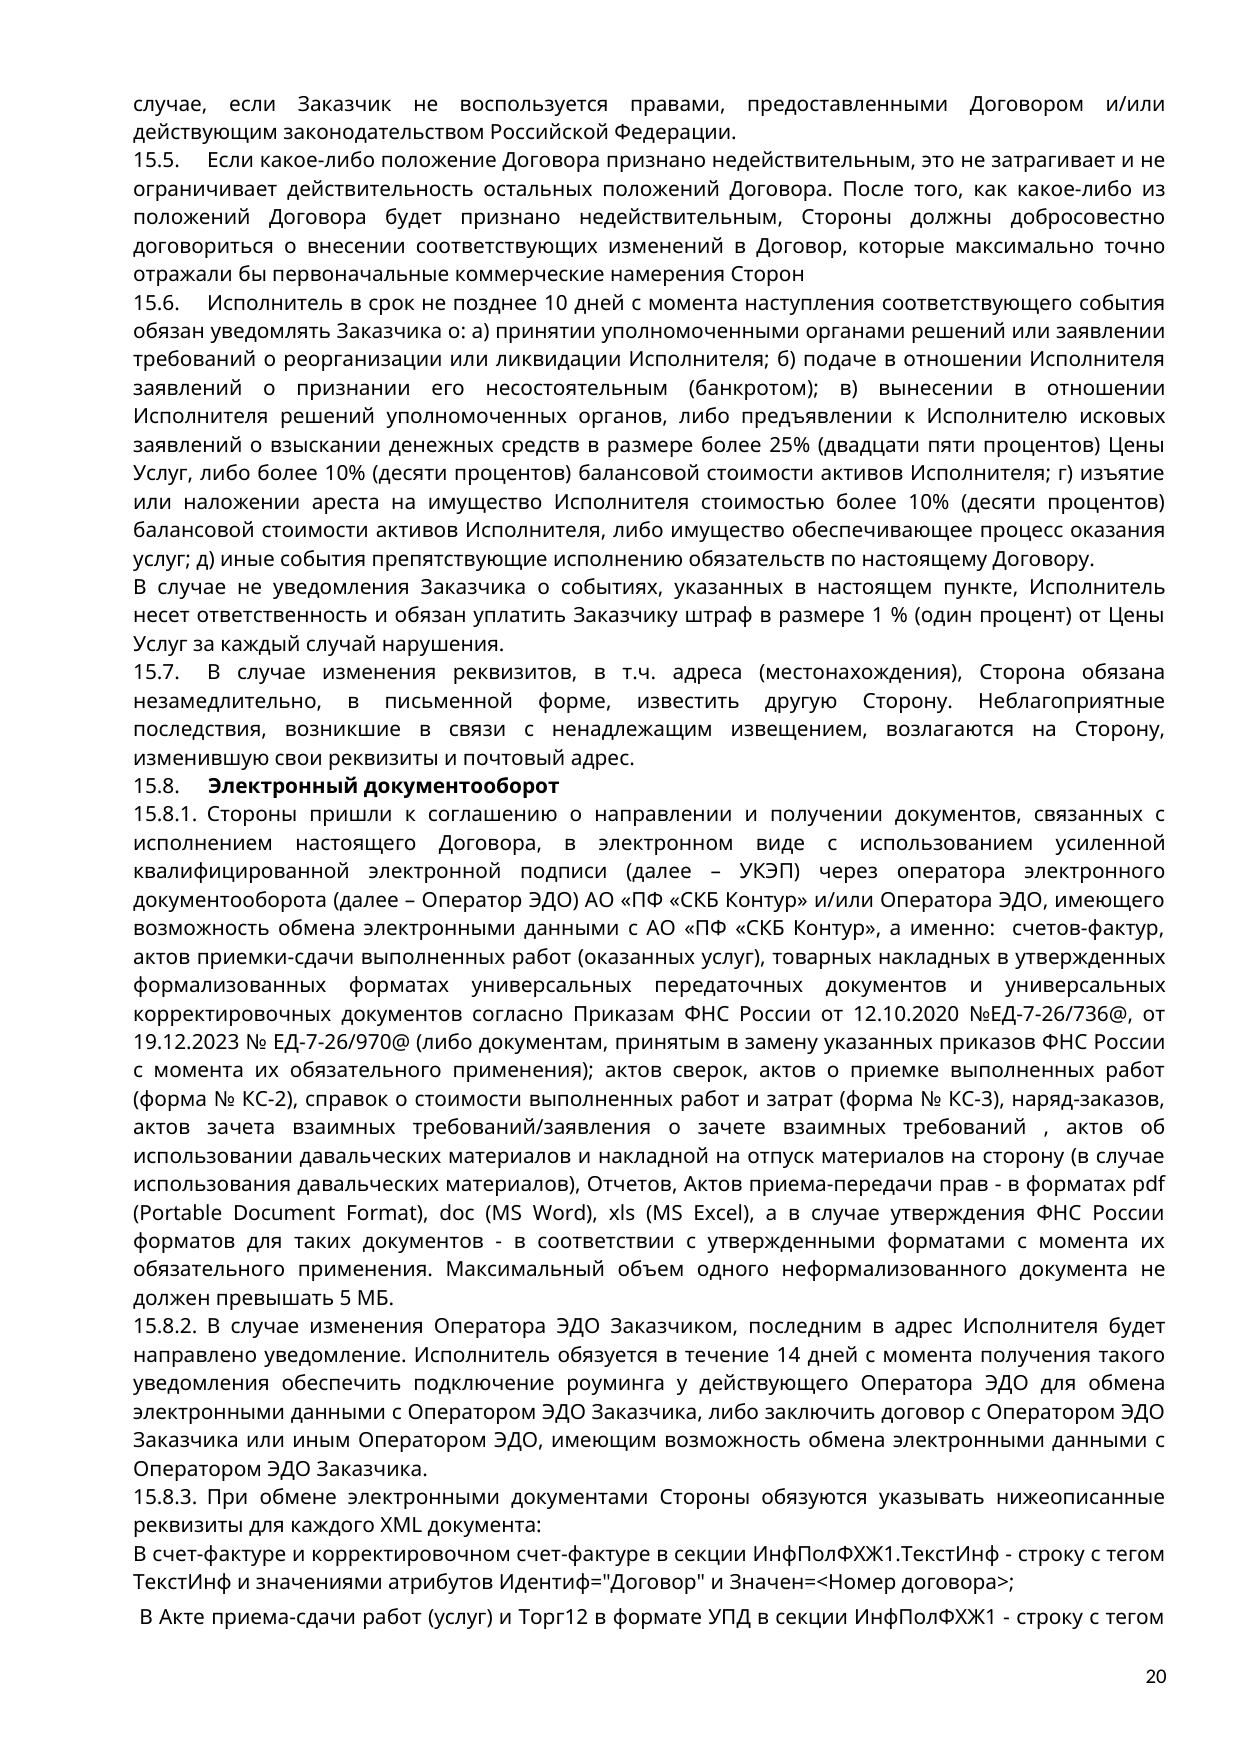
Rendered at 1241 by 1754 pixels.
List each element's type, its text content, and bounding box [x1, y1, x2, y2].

list В случае не уведомления Заказчика о событиях, указанных в настоящем пункте, Исполнитель несет ответственность и обязан уплатить Заказчику штраф в размере 1 % (один процент) от Цены Услуг за каждый случай нарушения. [133, 572, 1166, 657]
list В случае изменения Оператора ЭДО Заказчиком, последним в адрес Исполнителя будет направлено уведомление. Исполнитель обязуется в течение 14 дней с момента получения такого уведомления обеспечить подключение роуминга у действующего Оператора ЭДО для обмена электронными данными с Оператором ЭДО Заказчика, либо заключить договор с Оператором ЭДО Заказчика или иным Оператором ЭДО, имеющим возможность обмена электронными данными с Оператором ЭДО Заказчика. [133, 1311, 1166, 1482]
list Стороны пришли к соглашению о направлении и получении документов, связанных с исполнением настоящего Договора, в электронном виде с использованием усиленной квалифицированной электронной подписи (далее – УКЭП) через оператора электронного документооборота (далее – Оператор ЭДО) АО «ПФ «СКБ Контур» и/или Оператора ЭДО, имеющего возможность обмена электронными данными с АО «ПФ «СКБ Контур», а именно: счетов-фактур, актов приемки-сдачи выполненных работ (оказанных услуг), товарных накладных в утвержденных формализованных форматах универсальных передаточных документов и универсальных корректировочных документов согласно Приказам ФНС России от 12.10.2020 №ЕД-7-26/736@, от 19.12.2023 № ЕД-7-26/970@ (либо документам, принятым в замену указанных приказов ФНС России с момента их обязательного применения); актов сверок, актов о приемке выполненных работ (форма № КС-2), справок о стоимости выполненных работ и затрат (форма № КС-3), наряд-заказов, актов зачета взаимных требований/заявления о зачете взаимных требований , актов об использовании давальческих материалов и накладной на отпуск материалов на сторону (в случае использования давальческих материалов), Отчетов, Актов приема-передачи прав - в форматах pdf (Portable Document Format), doc (MS Word), xls (MS Excel), а в случае утверждения ФНС России форматов для таких документов - в соответствии с утвержденными форматами с момента их обязательного применения. Максимальный объем одного неформализованного документа не должен превышать 5 МБ. [133, 799, 1166, 1311]
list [133, 89, 1166, 146]
list При обмене электронными документами Стороны обязуются указывать нижеописанные реквизиты для каждого XML документа: [133, 1482, 1166, 1539]
list Если какое-либо положение Договора признано недействительным, это не затрагивает и не ограничивает действительность остальных положений Договора. После того, как какое-либо из положений Договора будет признано недействительным, Стороны должны добросовестно договориться о внесении соответствующих изменений в Договор, которые максимально точно отражали бы первоначальные коммерческие намерения Сторон [133, 146, 1166, 288]
list Исполнитель в срок не позднее 10 дней с момента наступления соответствующего события обязан уведомлять Заказчика о: а) принятии уполномоченными органами решений или заявлении требований о реорганизации или ликвидации Исполнителя; б) подаче в отношении Исполнителя заявлений о признании его несостоятельным (банкротом); в) вынесении в отношении Исполнителя решений уполномоченных органов, либо предъявлении к Исполнителю исковых заявлений о взыскании денежных средств в размере более 25% (двадцати пяти процентов) Цены Услуг, либо более 10% (десяти процентов) балансовой стоимости активов Исполнителя; г) изъятие или наложении ареста на имущество Исполнителя стоимостью более 10% (десяти процентов) балансовой стоимости активов Исполнителя, либо имущество обеспечивающее процесс оказания услуг; д) иные события препятствующие исполнению обязательств по настоящему Договору. [133, 288, 1166, 572]
text В счет-фактуре и корректировочном счет-фактуре в секции ИнфПолФХЖ1.ТекстИнф - строку с тегом ТекстИнф и значениями атрибутов Идентиф="Договор" и Значен=<Номер договора>; [133, 1539, 1166, 1596]
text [133, 1602, 1166, 1631]
list В случае изменения реквизитов, в т.ч. адреса (местонахождения), Сторона обязана незамедлительно, в письменной форме, известить другую Сторону. Неблагоприятные последствия, возникшие в связи с ненадлежащим извещением, возлагаются на Сторону, изменившую свои реквизиты и почтовый адрес. [133, 657, 1166, 771]
list Электронный документооборот [133, 771, 1166, 799]
